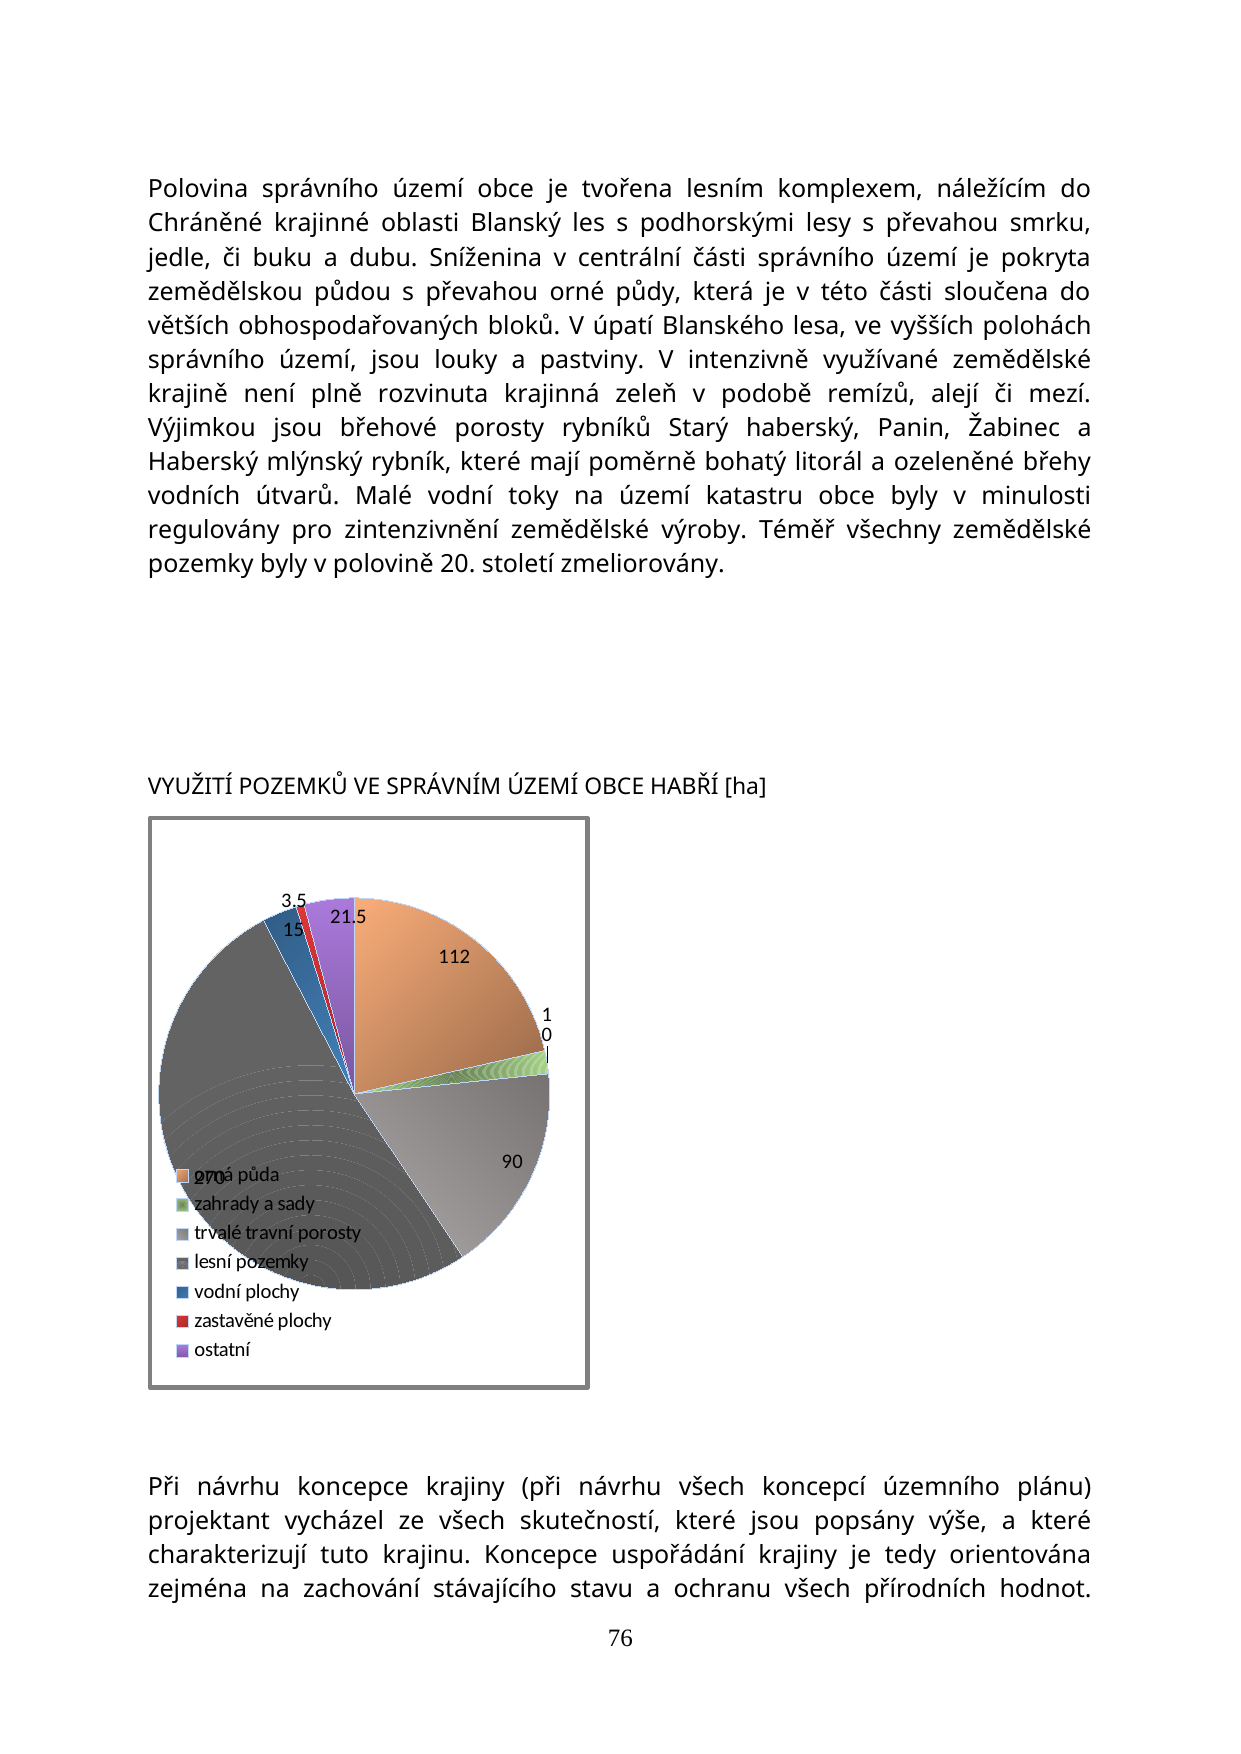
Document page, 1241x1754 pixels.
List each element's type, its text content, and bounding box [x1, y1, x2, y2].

text Polovina správního území obce je tvořena lesním komplexem, náležícím do Chráněné krajinné oblasti Blanský les s podhorskými lesy s převahou smrku, jedle, či buku a dubu. Sníženina v centrální části správního území je pokryta zemědělskou půdou s převahou orné půdy, která je v této části sloučena do větších obhospodařovaných bloků. V úpatí Blanského lesa, ve vyšších polohách správního území, jsou louky a pastviny. V intenzivně využívané zemědělské krajině není plně rozvinuta krajinná zeleň v podobě remízů, alejí či mezí. Výjimkou jsou břehové porosty rybníků Starý haberský, Panin, Žabinec a Haberský mlýnský rybník, které mají poměrně bohatý litorál a ozeleněné břehy vodních útvarů. Malé vodní toky na území katastru obce byly v minulosti regulovány pro zintenzivnění zemědělské výroby. Téměř všechny zemědělské pozemky byly v polovině 20. století zmeliorovány. [148, 171, 1092, 580]
text VYUŽITÍ POZEMKŮ VE SPRÁVNÍM ÚZEMÍ OBCE HABŘÍ [ha] [148, 770, 1092, 801]
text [148, 1468, 1092, 1604]
